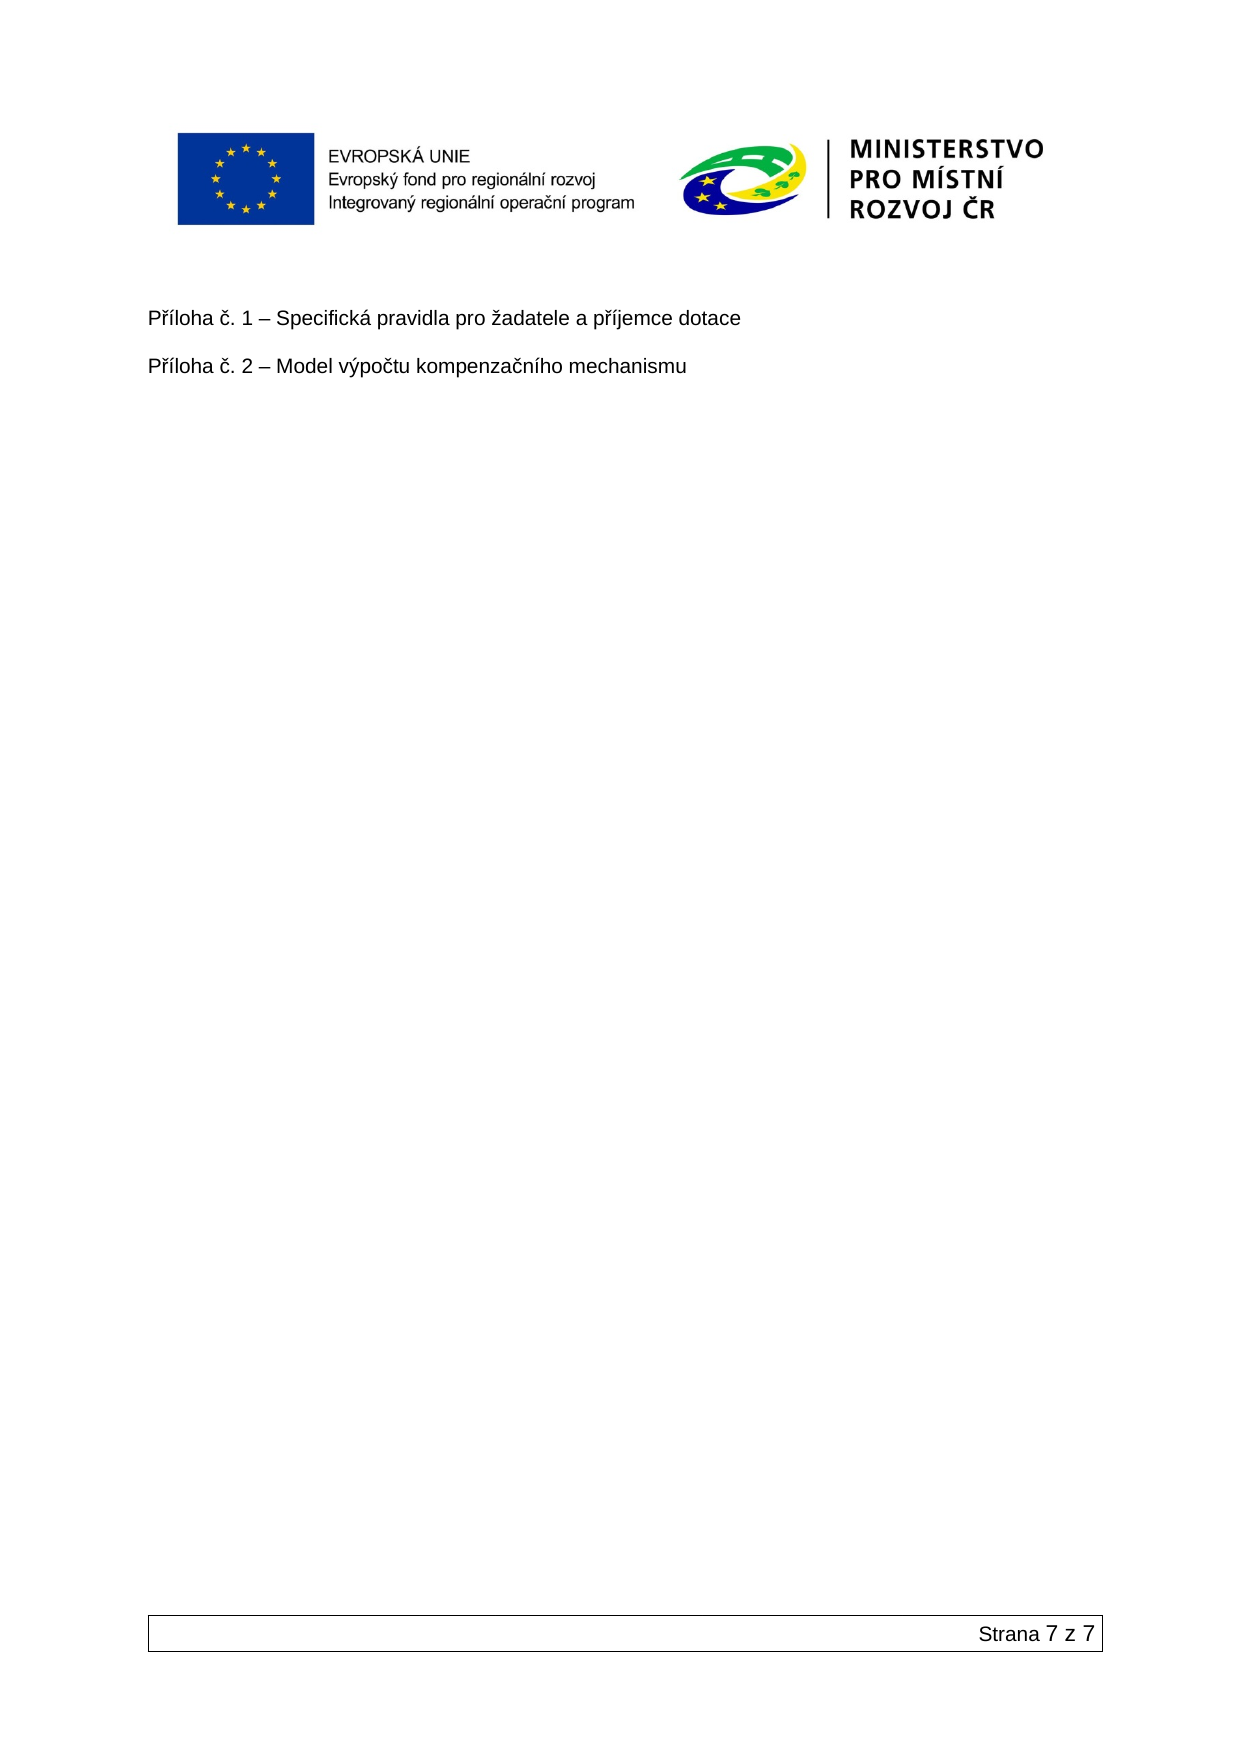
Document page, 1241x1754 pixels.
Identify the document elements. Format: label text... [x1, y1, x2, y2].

text Příloha č. 2 – Model výpočtu kompenzačního mechanismu [148, 354, 1093, 378]
picture [147, 101, 1073, 255]
text Příloha č. 1 – Specifická pravidla pro žadatele a příjemce dotace [148, 306, 1093, 330]
